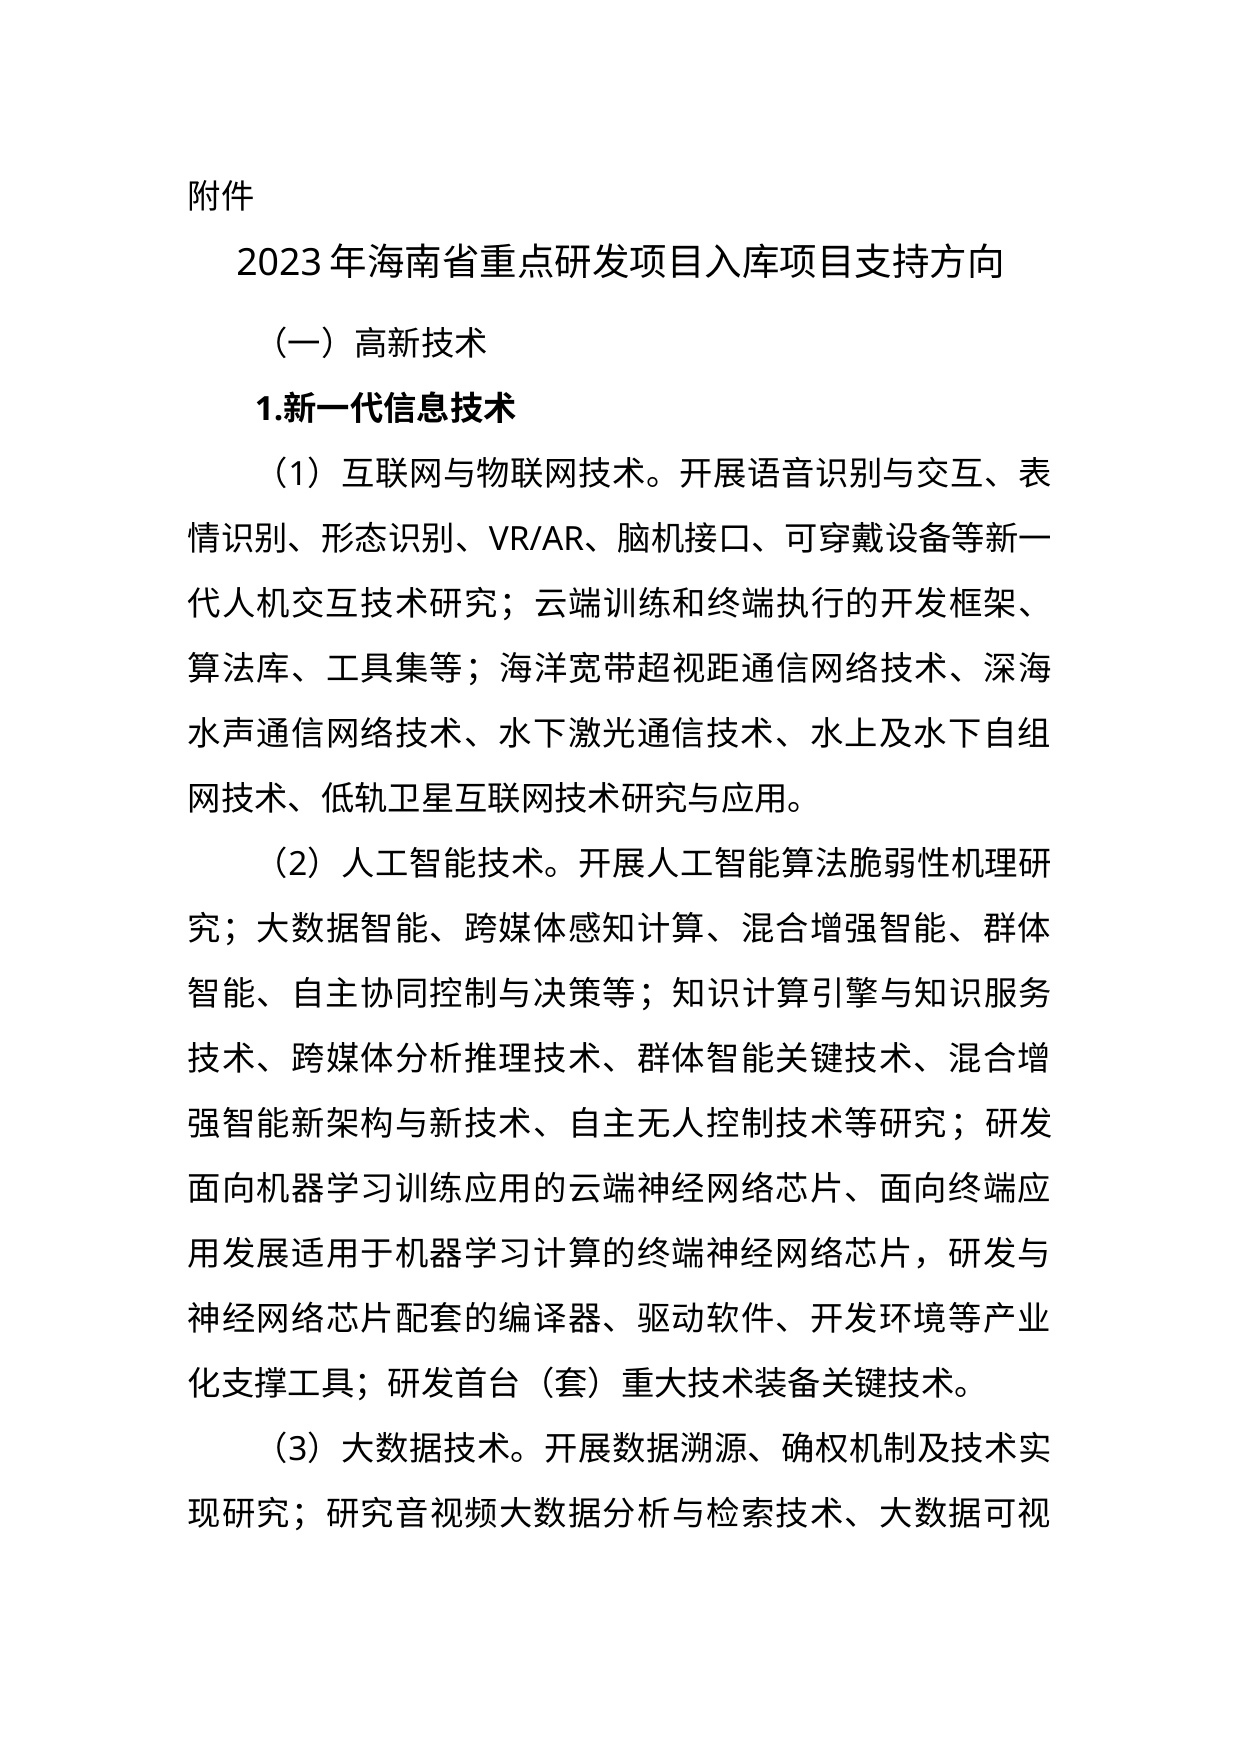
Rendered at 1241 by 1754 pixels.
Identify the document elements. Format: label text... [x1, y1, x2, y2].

text （一）高新技术 [187, 308, 1053, 373]
text （1）互联网与物联网技术。开展语音识别与交互、表情识别、形态识别、VR/AR、脑机接口、可穿戴设备等新一代人机交互技术研究；云端训练和终端执行的开发框架、算法库、工具集等；海洋宽带超视距通信网络技术、深海水声通信网络技术、水下激光通信技术、水上及水下自组网技术、低轨卫星互联网技术研究与应用。 [187, 438, 1053, 828]
text 附件 [187, 162, 1053, 227]
text 1.新一代信息技术 [187, 373, 1053, 438]
text （2）人工智能技术。开展人工智能算法脆弱性机理研究；大数据智能、跨媒体感知计算、混合增强智能、群体智能、自主协同控制与决策等；知识计算引擎与知识服务技术、跨媒体分析推理技术、群体智能关键技术、混合增强智能新架构与新技术、自主无人控制技术等研究；研发面向机器学习训练应用的云端神经网络芯片、面向终端应用发展适用于机器学习计算的终端神经网络芯片，研发与神经网络芯片配套的编译器、驱动软件、开发环境等产业化支撑工具；研发首台（套）重大技术装备关键技术。 [187, 828, 1053, 1413]
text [187, 1413, 1053, 1543]
text 2023年海南省重点研发项目入库项目支持方向 [187, 227, 1053, 292]
